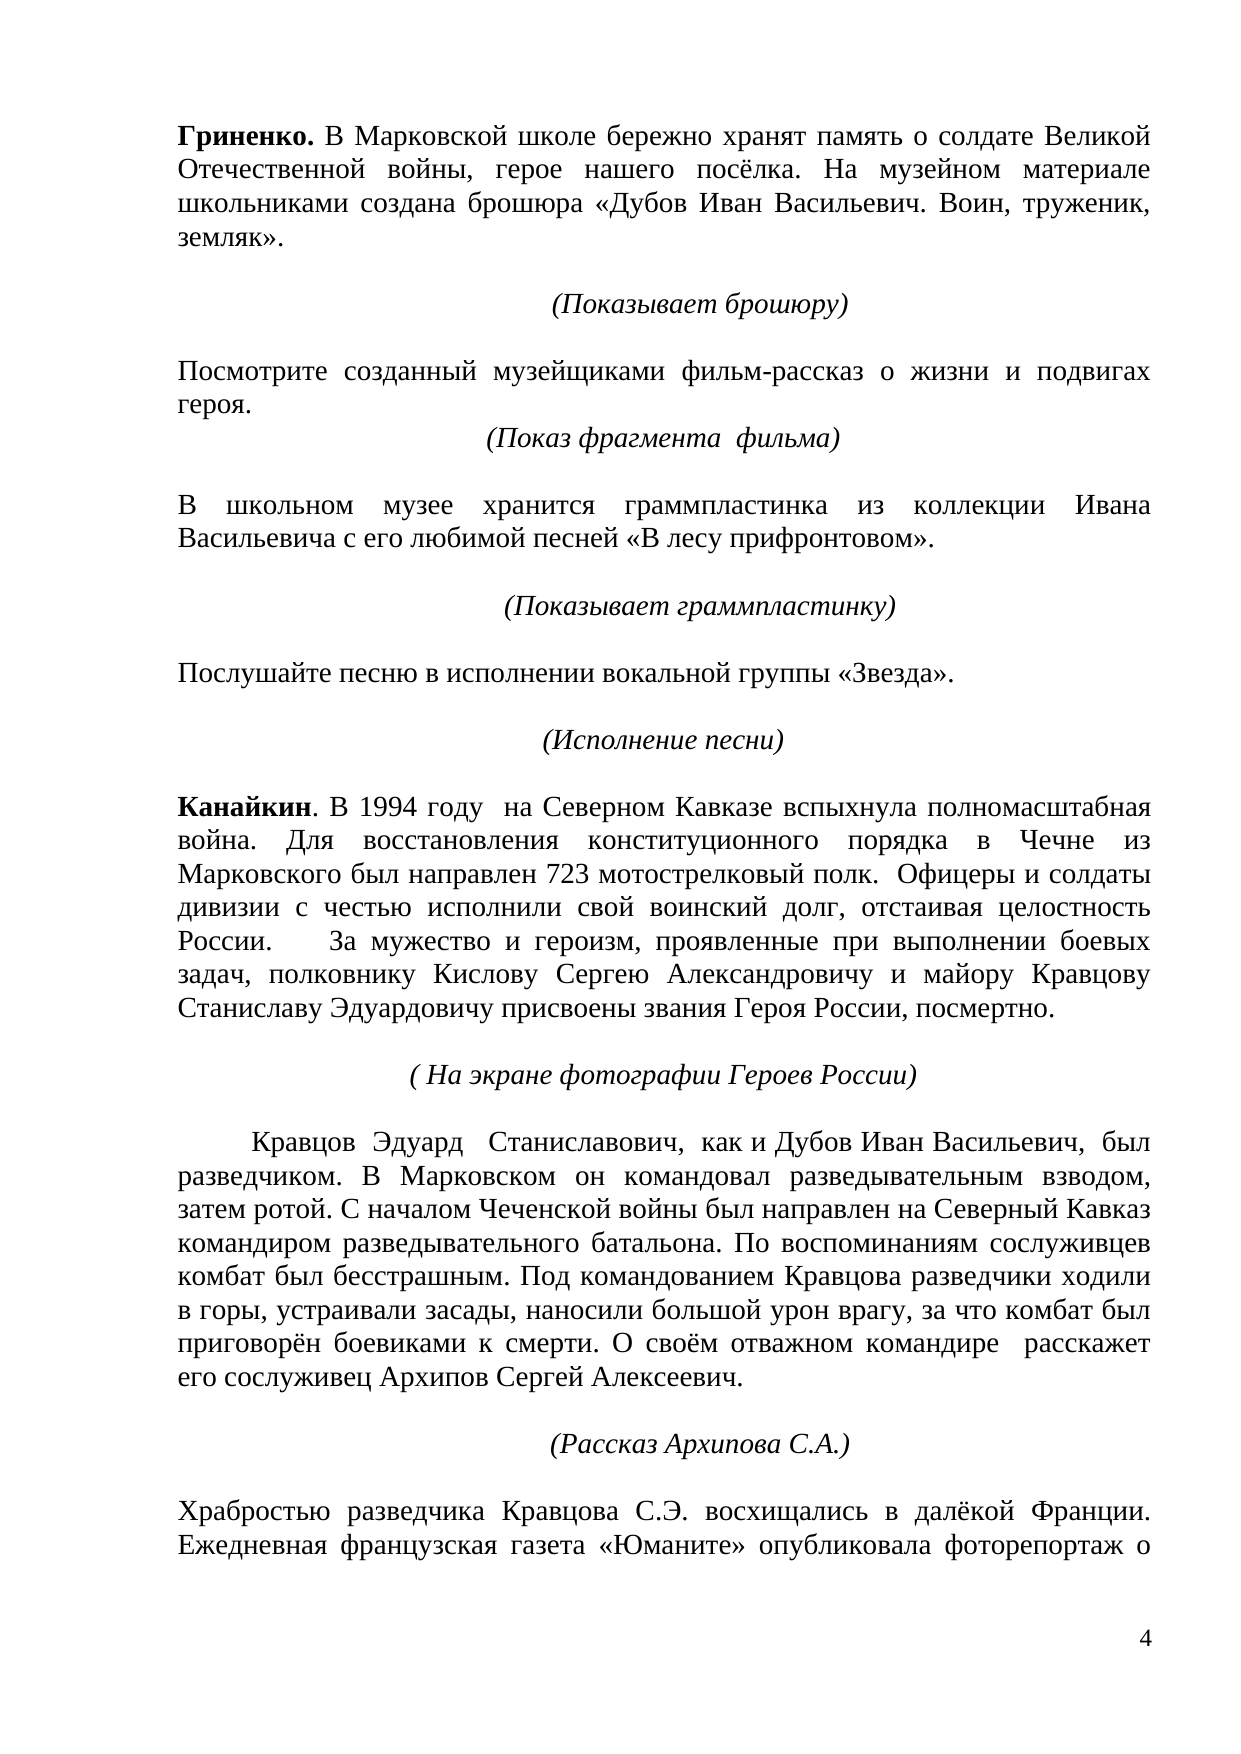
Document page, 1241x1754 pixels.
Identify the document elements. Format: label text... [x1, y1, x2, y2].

text Гриненко. В Марковской школе бережно хранят память о солдате Великой Отечественной войны, герое нашего посёлка. На музейном материале школьниками создана брошюра «Дубов Иван Васильевич. Воин, труженик, земляк». [177, 118, 1152, 252]
text ( На экране фотографии Героев России) [177, 1057, 1152, 1091]
text (Рассказ Архипова С.А.) [177, 1426, 1152, 1460]
text Кравцов Эдуард Станиславович, как и Дубов Иван Васильевич, был разведчиком. В Марковском он командовал разведывательным взводом, затем ротой. С началом Чеченской войны был направлен на Северный Кавказ командиром разведывательного батальона. По воспоминаниям сослуживцев комбат был бесстрашным. Под командованием Кравцова разведчики ходили в горы, устраивали засады, наносили большой урон врагу, за что комбат был приговорён боевиками к смерти. О своём отважном командире расскажет его сослуживец Архипов Сергей Алексеевич. [177, 1124, 1152, 1393]
text Послушайте песню в исполнении вокальной группы «Звезда». [177, 655, 1152, 688]
text Канайкин. В 1994 году на Северном Кавказе вспыхнула полномасштабная война. Для восстановления конституционного порядка в Чечне из Марковского был направлен 723 мотострелковый полк. Офицеры и солдаты дивизии с честью исполнили свой воинский долг, отстаивая целостность России. За мужество и героизм, проявленные при выполнении боевых задач, полковнику Кислову Сергею Александровичу и майору Кравцову Станиславу Эдуардовичу присвоены звания Героя России, посмертно. [177, 789, 1152, 1024]
text Посмотрите созданный музейщиками фильм-рассказ о жизни и подвигах героя. [177, 353, 1152, 420]
text (Показ фрагмента фильма) [177, 420, 1152, 453]
text (Показывает граммпластинку) [177, 588, 1152, 621]
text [177, 1493, 1152, 1560]
text В школьном музее хранится граммпластинка из коллекции Ивана Васильевича с его любимой песней «В лесу прифронтовом». [177, 487, 1152, 554]
text (Исполнение песни) [177, 722, 1152, 755]
text (Показывает брошюру) [177, 286, 1152, 319]
